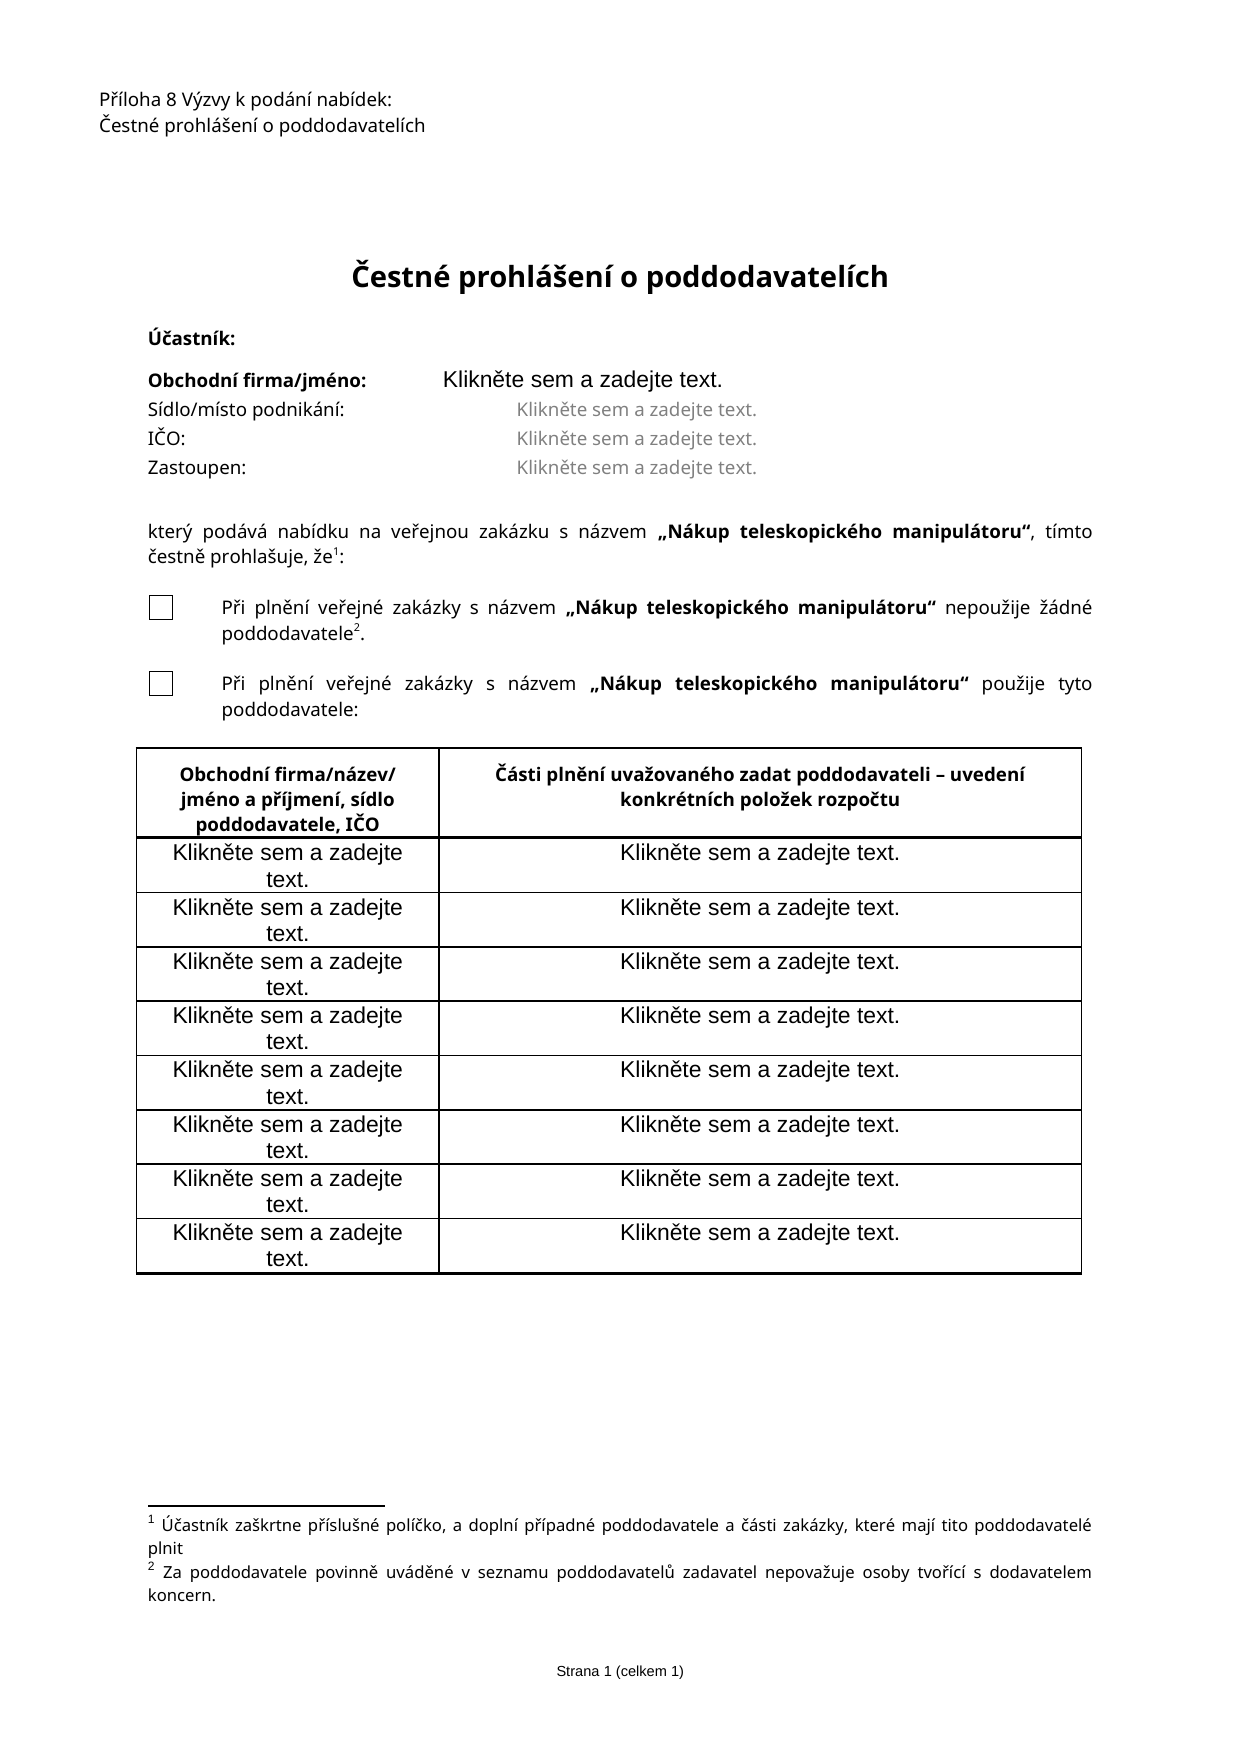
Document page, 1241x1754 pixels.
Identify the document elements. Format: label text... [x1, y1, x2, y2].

text Při plnění veřejné zakázky s názvem „Nákup teleskopického manipulátoru“ použije tyto poddodavatele: [148, 670, 1093, 721]
title Čestné prohlášení o poddodavatelích [148, 256, 1093, 296]
text Účastník: [148, 321, 1093, 352]
text Sídlo/místo podnikání: [148, 393, 1093, 422]
text který podává nabídku na veřejnou zakázku s názvem „Nákup teleskopického manipulátoru“, tímto čestně prohlašuje, že: [148, 518, 1093, 569]
text Zastoupen: [148, 451, 1093, 480]
table_header Části plnění uvažovaného zadat poddodavateli – uvedení konkrétních položek rozpočtu [440, 749, 1081, 836]
text Obchodní firma/jméno: [148, 364, 1093, 393]
text IČO: [148, 422, 1093, 451]
text Při plnění veřejné zakázky s názvem „Nákup teleskopického manipulátoru“ nepoužije žádné poddodavatele. [148, 594, 1093, 645]
table_header Obchodní firma/název/ jméno a příjmení, sídlo poddodavatele, IČO [137, 749, 438, 836]
